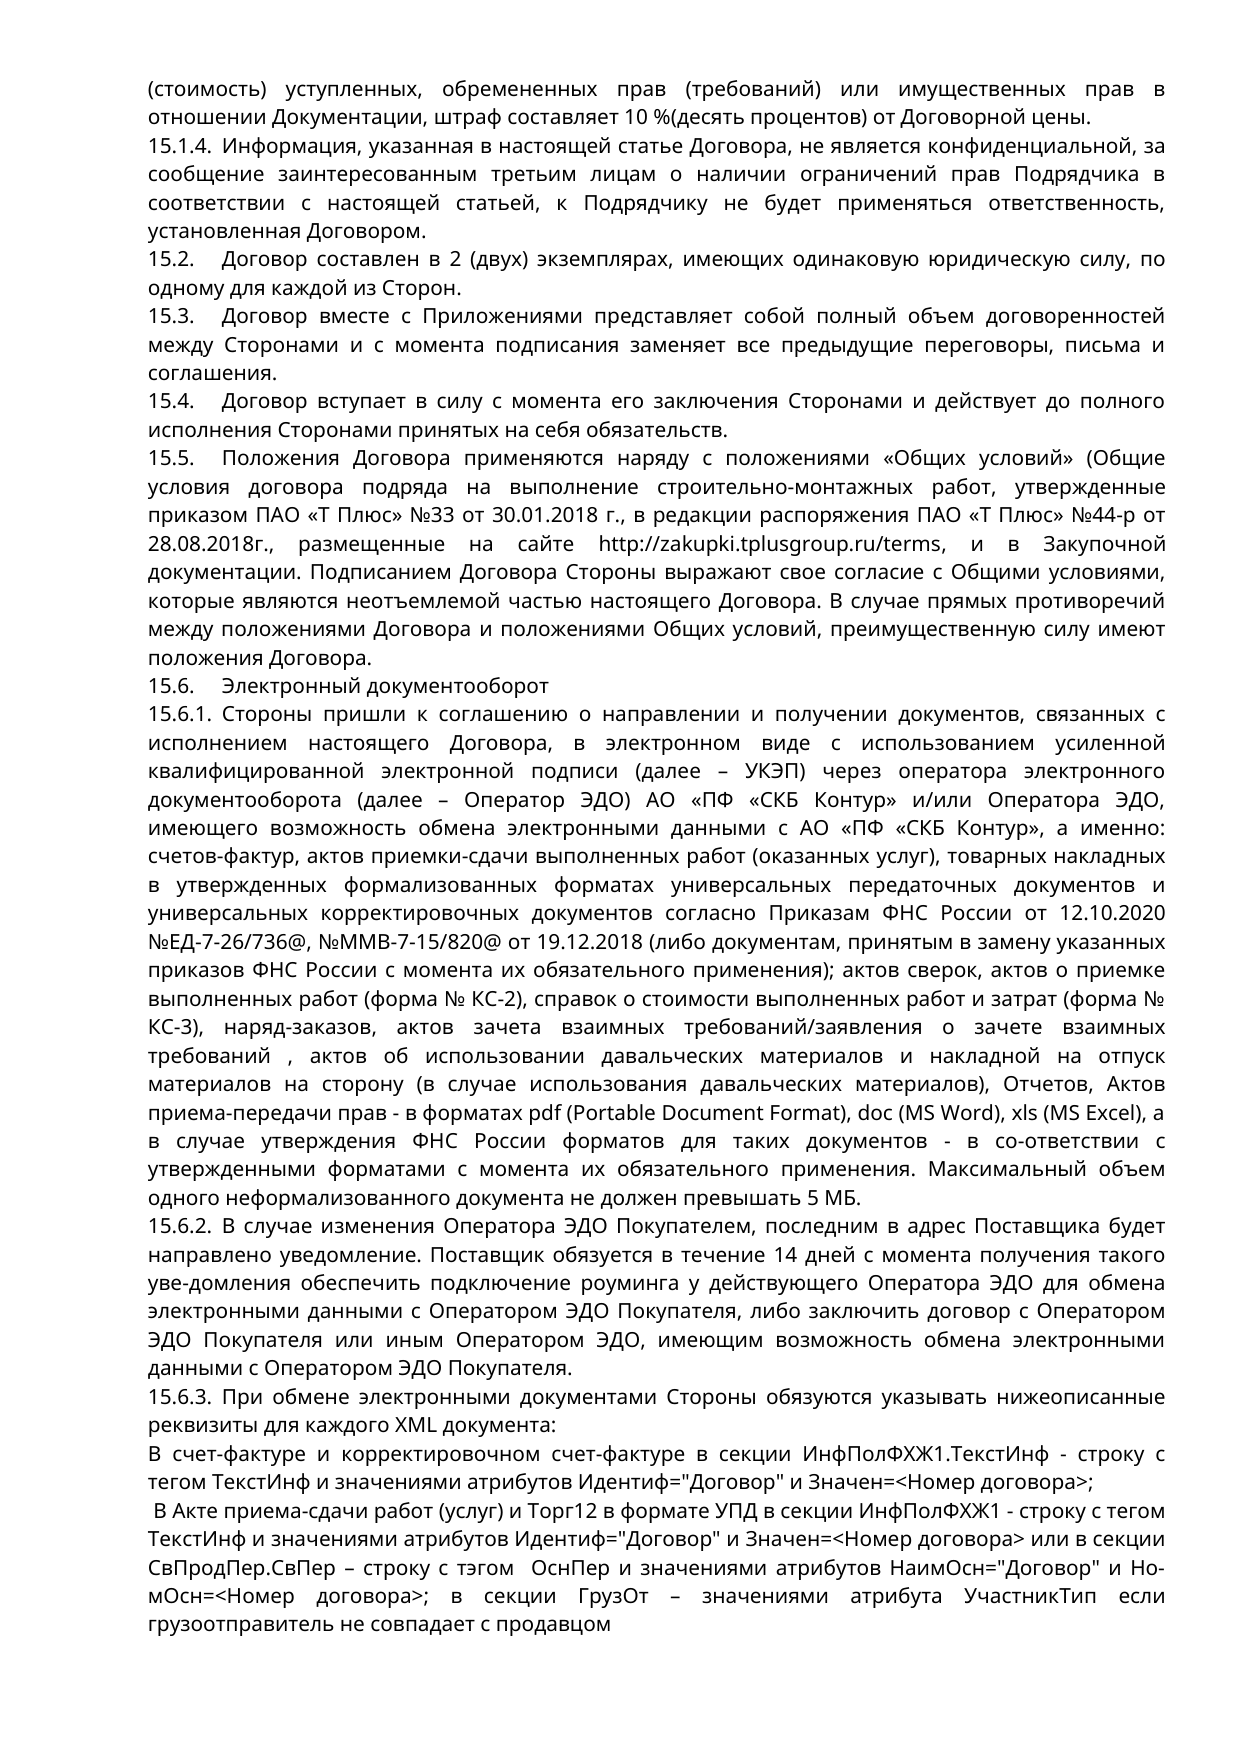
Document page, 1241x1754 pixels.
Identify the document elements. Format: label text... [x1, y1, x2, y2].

list В Акте приема-сдачи работ (услуг) и Торг12 в формате УПД в секции ИнфПолФХЖ1 - строку с тегом ТекстИнф и значениями атрибутов Идентиф="Договор" и Значен=<Номер договора> или в секции СвПродПер.СвПер – строку с тэгом ОснПер и значениями атрибутов НаимОсн="Договор" и Но-мОсн=<Номер договора>; в секции ГрузОт – значениями атрибута УчастникТип если грузоотправитель не совпадает с продавцом [148, 1496, 1167, 1638]
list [148, 74, 1167, 131]
list При обмене электронными документами Стороны обязуются указывать нижеописанные реквизиты для каждого XML документа: [148, 1382, 1167, 1439]
list В счет-фактуре и корректировочном счет-фактуре в секции ИнфПолФХЖ1.ТекстИнф - строку с тегом ТекстИнф и значениями атрибутов Идентиф="Договор" и Значен=<Номер договора>; [148, 1439, 1167, 1496]
list Электронный документооборот [148, 671, 1167, 699]
list Договор вступает в силу с момента его заключения Сторонами и действует до полного исполнения Сторонами принятых на себя обязательств. [148, 387, 1167, 443]
list Договор составлен в 2 (двух) экземплярах, имеющих одинаковую юридическую силу, по одному для каждой из Сторон. [148, 244, 1167, 301]
list В случае изменения Оператора ЭДО Покупателем, последним в адрес Поставщика будет направлено уведомление. Поставщик обязуется в течение 14 дней с момента получения такого уве-домления обеспечить подключение роуминга у действующего Оператора ЭДО для обмена электронными данными с Оператором ЭДО Покупателя, либо заключить договор с Оператором ЭДО Покупателя или иным Оператором ЭДО, имеющим возможность обмена электронными данными с Оператором ЭДО Покупателя. [148, 1211, 1167, 1382]
list Положения Договора применяются наряду с положениями «Общих условий» (Общие условия договора подряда на выполнение строительно-монтажных работ, утвержденные приказом ПАО «Т Плюс» №33 от 30.01.2018 г., в редакции распоряжения ПАО «Т Плюс» №44-р от 28.08.2018г., размещенные на сайте http://zakupki.tplusgroup.ru/terms, и в Закупочной документации. Подписанием Договора Стороны выражают свое согласие с Общими условиями, которые являются неотъемлемой частью настоящего Договора. В случае прямых противоречий между положениями Договора и положениями Общих условий, преимущественную силу имеют положения Договора. [148, 443, 1167, 671]
list Стороны пришли к соглашению о направлении и получении документов, связанных с исполнением настоящего Договора, в электронном виде с использованием усиленной квалифицированной электронной подписи (далее – УКЭП) через оператора электронного документооборота (далее – Оператор ЭДО) АО «ПФ «СКБ Контур» и/или Оператора ЭДО, имеющего возможность обмена электронными данными с АО «ПФ «СКБ Контур», а именно: счетов-фактур, актов приемки-сдачи выполненных работ (оказанных услуг), товарных накладных в утвержденных формализованных форматах универсальных передаточных документов и универсальных корректировочных документов согласно Приказам ФНС России от 12.10.2020 №ЕД-7-26/736@, №ММВ-7-15/820@ от 19.12.2018 (либо документам, принятым в замену указанных приказов ФНС России с момента их обязательного применения); актов сверок, актов о приемке выполненных работ (форма № КС-2), справок о стоимости выполненных работ и затрат (форма № КС-3), наряд-заказов, актов зачета взаимных требований/заявления о зачете взаимных требований , актов об использовании давальческих материалов и накладной на отпуск материалов на сторону (в случае использования давальческих материалов), Отчетов, Актов приема-передачи прав - в форматах pdf (Portable Document Format), doc (MS Word), xls (MS Excel), а в случае утверждения ФНС России форматов для таких документов - в со-ответствии с утвержденными форматами с момента их обязательного применения. Максимальный объем одного неформализованного документа не должен превышать 5 МБ. [148, 699, 1167, 1211]
list Информация, указанная в настоящей статье Договора, не является конфиденциальной, за сообщение заинтересованным третьим лицам о наличии ограничений прав Подрядчика в соответствии с настоящей статьей, к Подрядчику не будет применяться ответственность, установленная Договором. [148, 131, 1167, 244]
list Договор вместе с Приложениями представляет собой полный объем договоренностей между Сторонами и с момента подписания заменяет все предыдущие переговоры, письма и соглашения. [148, 301, 1167, 387]
